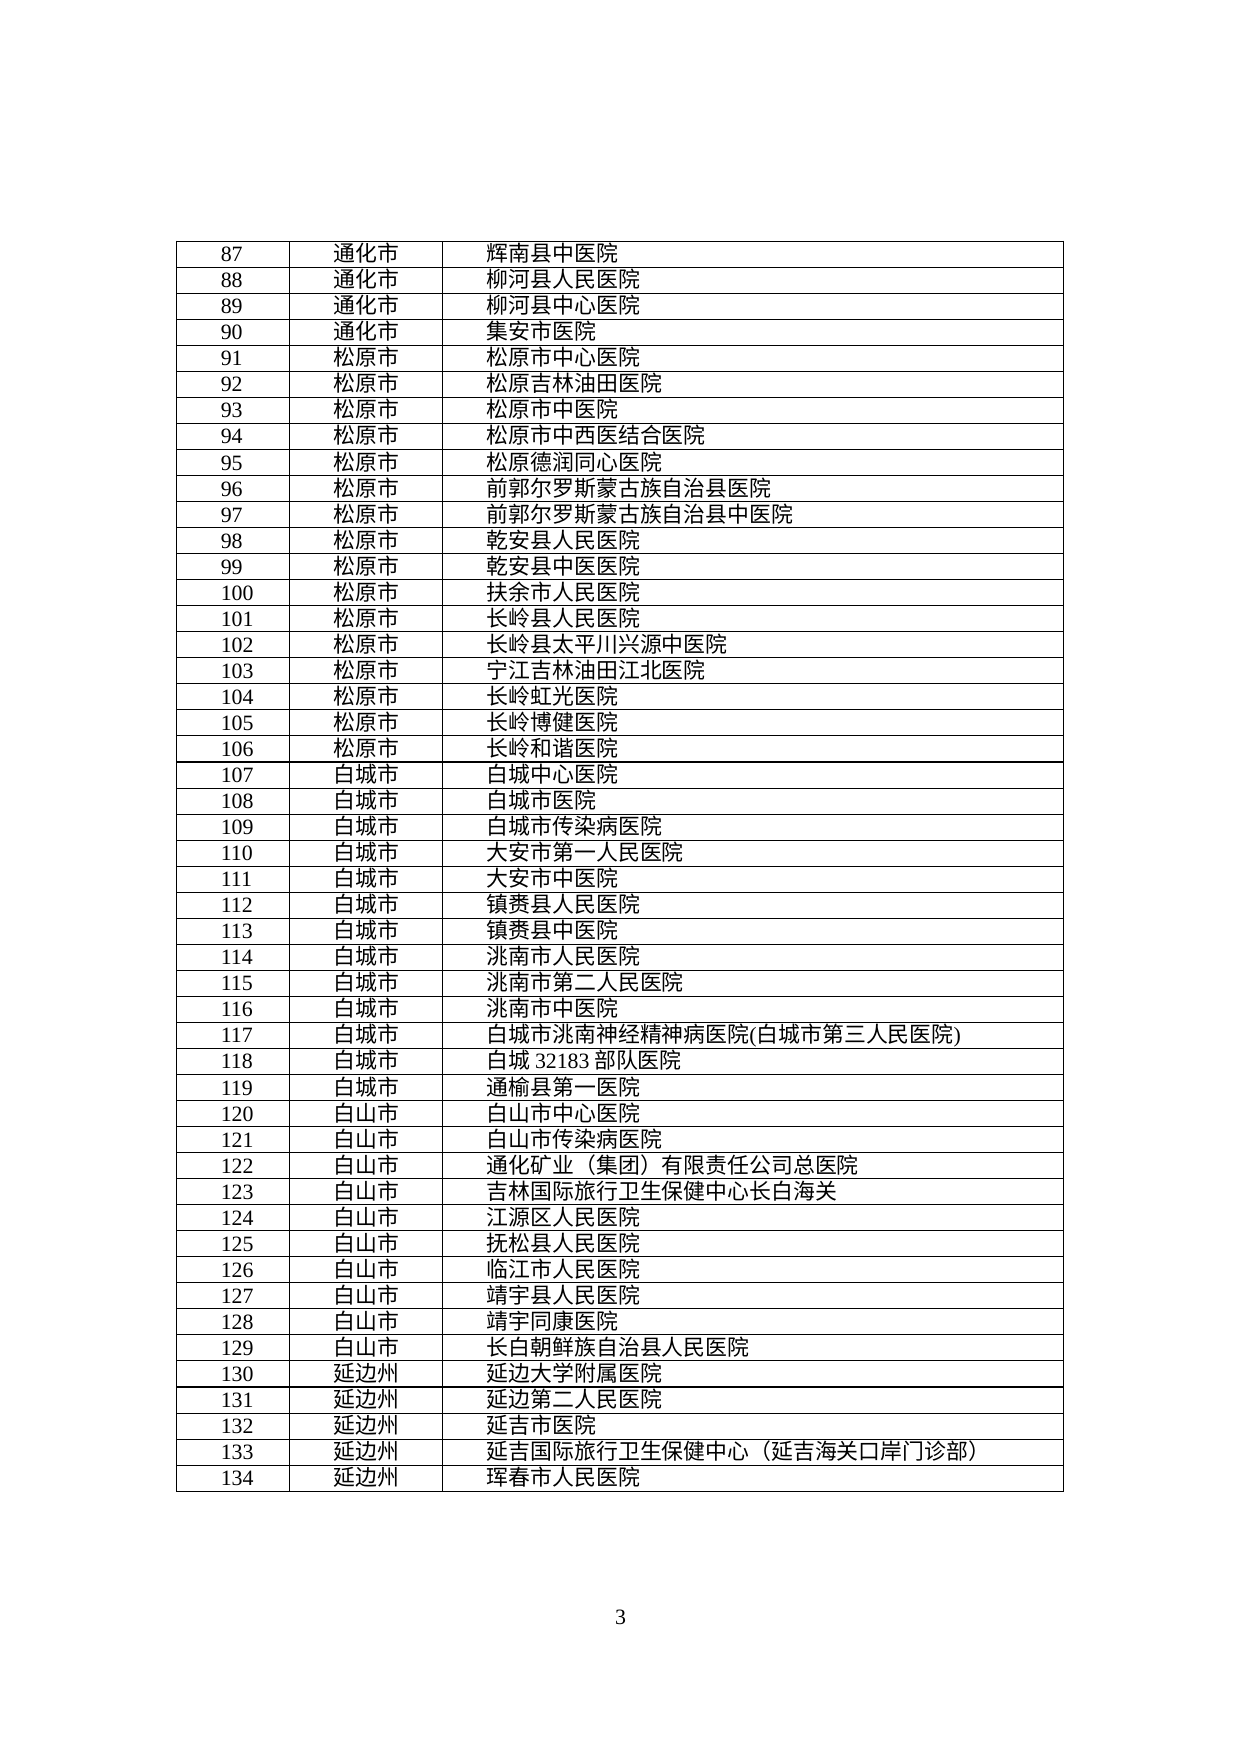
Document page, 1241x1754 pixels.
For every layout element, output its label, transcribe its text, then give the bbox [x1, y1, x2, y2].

table_cell 松原吉林油田医院 [443, 372, 1063, 397]
table_cell 114 [177, 945, 289, 970]
table_cell 123 [177, 1179, 289, 1204]
table_cell 长岭虹光医院 [443, 684, 1063, 709]
table_cell 珲春市人民医院 [443, 1466, 1063, 1491]
table_cell 辉南县中医院 [443, 242, 1063, 267]
table_cell 延边州 [290, 1466, 442, 1491]
table_cell 江源区人民医院 [443, 1205, 1063, 1230]
table_cell 108 [177, 789, 289, 813]
table_cell 106 [177, 736, 289, 761]
table_cell 白城市 [290, 1023, 442, 1048]
table_cell 白山市 [290, 1179, 442, 1204]
table_cell 117 [177, 1023, 289, 1048]
table_cell 延边州 [290, 1361, 442, 1386]
table_cell 延边第二人民医院 [443, 1388, 1063, 1412]
table_cell 延边州 [290, 1388, 442, 1412]
table_cell 白山市 [290, 1231, 442, 1256]
table_cell 99 [177, 554, 289, 579]
table_cell 88 [177, 268, 289, 293]
table_cell 延边州 [290, 1440, 442, 1464]
table_cell 104 [177, 684, 289, 709]
table_cell 109 [177, 815, 289, 839]
table_cell 白城市 [290, 815, 442, 839]
table_cell 白城市医院 [443, 789, 1063, 813]
table_cell 白城市 [290, 1049, 442, 1074]
table_cell 松原市 [290, 424, 442, 449]
table_cell 松原市 [290, 736, 442, 761]
table_cell 120 [177, 1101, 289, 1126]
table_cell 白山市传染病医院 [443, 1127, 1063, 1152]
table_cell 132 [177, 1414, 289, 1438]
table_cell 松原市 [290, 502, 442, 527]
table_cell 96 [177, 476, 289, 501]
table_cell 白城市 [290, 971, 442, 996]
table_cell 通化市 [290, 242, 442, 267]
table_cell 延吉市医院 [443, 1414, 1063, 1438]
table_cell 103 [177, 658, 289, 683]
table_cell 乾安县人民医院 [443, 528, 1063, 553]
table_cell 112 [177, 893, 289, 918]
table_cell 靖宇同康医院 [443, 1309, 1063, 1334]
table_cell 松原市 [290, 372, 442, 397]
table_cell 101 [177, 606, 289, 631]
table_cell 大安市第一人民医院 [443, 841, 1063, 866]
table_cell 白山市 [290, 1335, 442, 1360]
table_cell 白山市 [290, 1153, 442, 1178]
table_cell 127 [177, 1283, 289, 1308]
table_cell 133 [177, 1440, 289, 1464]
table_cell 通化市 [290, 294, 442, 319]
table_cell 111 [177, 867, 289, 892]
table_cell 集安市医院 [443, 320, 1063, 345]
table_cell 吉林国际旅行卫生保健中心长白海关 [443, 1179, 1063, 1204]
table_cell 95 [177, 450, 289, 475]
table_cell 临江市人民医院 [443, 1257, 1063, 1282]
table_cell 白山市 [290, 1257, 442, 1282]
table_cell 100 [177, 580, 289, 605]
table_cell 白城市 [290, 893, 442, 918]
table_cell 松原市 [290, 580, 442, 605]
table_cell 长岭和谐医院 [443, 736, 1063, 761]
table_cell 通化市 [290, 268, 442, 293]
table_cell 松原德润同心医院 [443, 450, 1063, 475]
table_cell 125 [177, 1231, 289, 1256]
table_cell 长白朝鲜族自治县人民医院 [443, 1335, 1063, 1360]
table_cell 镇赉县中医院 [443, 919, 1063, 944]
table_cell 松原市 [290, 450, 442, 475]
table_cell 扶余市人民医院 [443, 580, 1063, 605]
table_cell 通化矿业（集团）有限责任公司总医院 [443, 1153, 1063, 1178]
table_cell 110 [177, 841, 289, 866]
table_cell 91 [177, 346, 289, 371]
table_cell 白城市传染病医院 [443, 815, 1063, 839]
table_cell 长岭博健医院 [443, 710, 1063, 735]
table_cell 松原市 [290, 606, 442, 631]
table_cell 122 [177, 1153, 289, 1178]
table_cell 乾安县中医医院 [443, 554, 1063, 579]
table_cell 白城市 [290, 997, 442, 1022]
table_cell 93 [177, 398, 289, 423]
table_cell 124 [177, 1205, 289, 1230]
table_cell 90 [177, 320, 289, 345]
table_cell 白山市 [290, 1283, 442, 1308]
table_cell 通化市 [290, 320, 442, 345]
table_cell 白城市 [290, 867, 442, 892]
table_cell 松原市 [290, 346, 442, 371]
table_cell 118 [177, 1049, 289, 1074]
table_cell 134 [177, 1466, 289, 1491]
table_cell 柳河县中心医院 [443, 294, 1063, 319]
table_cell 前郭尔罗斯蒙古族自治县中医院 [443, 502, 1063, 527]
table_cell 柳河县人民医院 [443, 268, 1063, 293]
table_cell 94 [177, 424, 289, 449]
table_cell 长岭县太平川兴源中医院 [443, 632, 1063, 657]
table_cell 抚松县人民医院 [443, 1231, 1063, 1256]
table_cell 97 [177, 502, 289, 527]
table_cell 105 [177, 710, 289, 735]
table_cell 松原市中医院 [443, 398, 1063, 423]
table_cell 92 [177, 372, 289, 397]
table_cell 白城市 [290, 1075, 442, 1100]
table_cell 松原市中西医结合医院 [443, 424, 1063, 449]
table_cell 洮南市人民医院 [443, 945, 1063, 970]
table_cell 大安市中医院 [443, 867, 1063, 892]
table_cell 白山市 [290, 1205, 442, 1230]
table_cell 98 [177, 528, 289, 553]
table_cell 洮南市第二人民医院 [443, 971, 1063, 996]
table_cell 白城市 [290, 919, 442, 944]
table_cell 白城市 [290, 789, 442, 813]
table_cell 白山市 [290, 1127, 442, 1152]
table_cell 白城市 [290, 841, 442, 866]
table_cell 松原市 [290, 554, 442, 579]
table_cell 130 [177, 1361, 289, 1386]
table_cell 白城中心医院 [443, 763, 1063, 787]
table_cell 松原市 [290, 398, 442, 423]
table_cell 延边大学附属医院 [443, 1361, 1063, 1386]
table_cell 126 [177, 1257, 289, 1282]
table_cell 松原市 [290, 476, 442, 501]
table_cell 镇赉县人民医院 [443, 893, 1063, 918]
table_cell 松原市 [290, 710, 442, 735]
table_cell 宁江吉林油田江北医院 [443, 658, 1063, 683]
table_cell 128 [177, 1309, 289, 1334]
table_cell 115 [177, 971, 289, 996]
table_cell 白城市 [290, 945, 442, 970]
table_cell 白城32183部队医院 [443, 1049, 1063, 1074]
table_cell 89 [177, 294, 289, 319]
table_cell 前郭尔罗斯蒙古族自治县医院 [443, 476, 1063, 501]
table_cell 松原市中心医院 [443, 346, 1063, 371]
table_cell 白山市 [290, 1101, 442, 1126]
table_cell 白城市洮南神经精神病医院(白城市第三人民医院) [443, 1023, 1063, 1048]
table_cell 通榆县第一医院 [443, 1075, 1063, 1100]
table_cell 长岭县人民医院 [443, 606, 1063, 631]
table_cell 松原市 [290, 632, 442, 657]
table_cell 白城市 [290, 763, 442, 787]
table_cell 107 [177, 763, 289, 787]
table_cell 白山市中心医院 [443, 1101, 1063, 1126]
table_cell 119 [177, 1075, 289, 1100]
table_cell 87 [177, 242, 289, 267]
table_cell 松原市 [290, 528, 442, 553]
table_cell 延边州 [290, 1414, 442, 1438]
table_cell 松原市 [290, 684, 442, 709]
table_cell 靖宇县人民医院 [443, 1283, 1063, 1308]
table_cell 松原市 [290, 658, 442, 683]
table_cell 129 [177, 1335, 289, 1360]
table_cell 121 [177, 1127, 289, 1152]
table_cell 102 [177, 632, 289, 657]
table_cell 洮南市中医院 [443, 997, 1063, 1022]
table_cell 白山市 [290, 1309, 442, 1334]
table_cell 116 [177, 997, 289, 1022]
table_cell 113 [177, 919, 289, 944]
table_cell 延吉国际旅行卫生保健中心（延吉海关口岸门诊部） [443, 1440, 1063, 1464]
table_cell 131 [177, 1388, 289, 1412]
